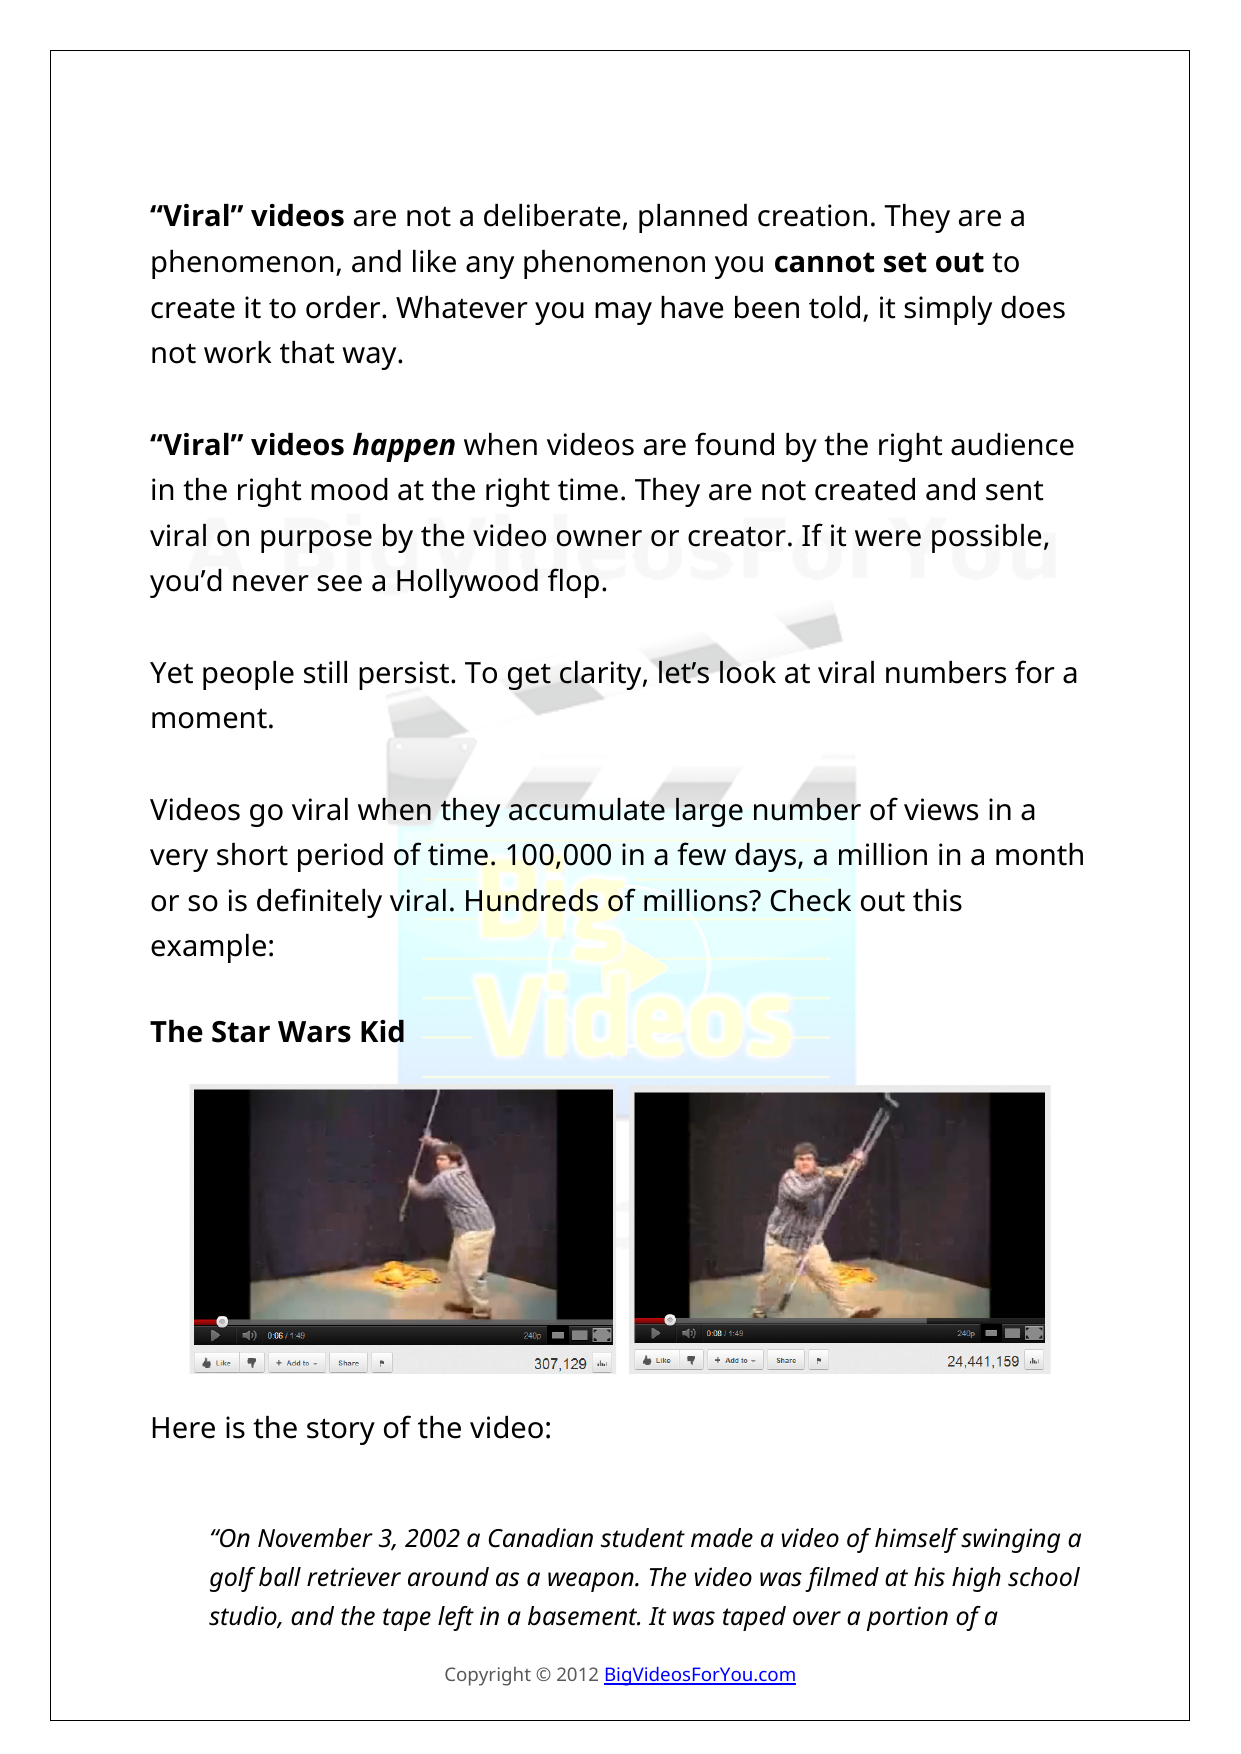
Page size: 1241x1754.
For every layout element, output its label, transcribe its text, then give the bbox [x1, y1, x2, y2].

text Yet people still persist. To get clarity, let’s look at viral numbers for a moment. [150, 652, 1090, 737]
text Videos go viral when they accumulate large number of views in a very short period of time. 100,000 in a few days, a million in a month or so is definitely viral. Hundreds of millions? Check out this example: [150, 789, 1090, 965]
text “Viral” videos happen when videos are found by the right audience in the right mood at the right time. They are not created and sent viral on purpose by the video owner or creator. If it were possible, you’d never see a Hollywood flop. [150, 424, 1090, 600]
text “Viral” videos are not a deliberate, planned creation. They are a phenomenon, and like any phenomenon you cannot set out to create it to order. Whatever you may have been told, it simply does not work that way. [150, 196, 1090, 372]
text The Star Wars Kid [150, 1011, 1090, 1051]
picture [189, 1084, 617, 1374]
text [209, 1521, 1090, 1633]
picture [629, 1085, 1051, 1374]
text Here is the story of the video: [150, 1408, 1090, 1447]
